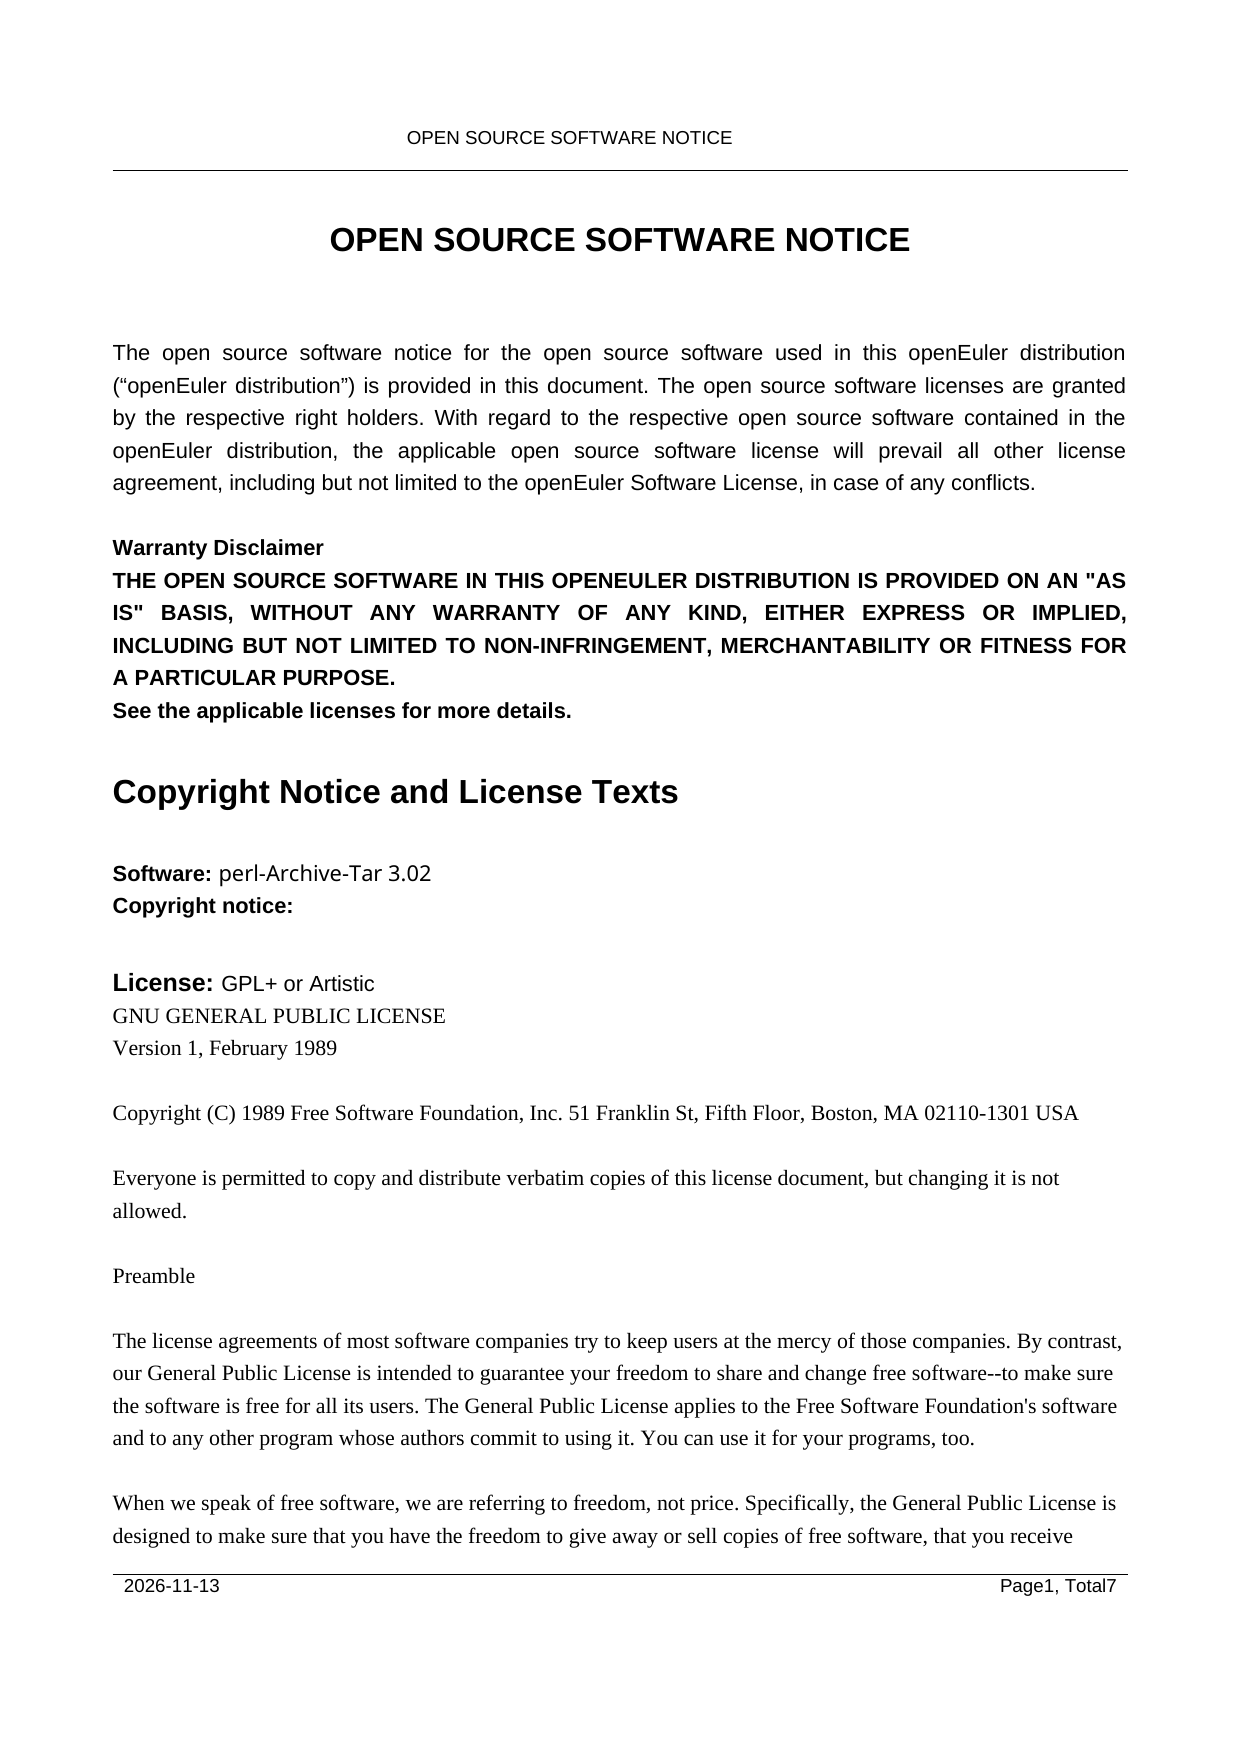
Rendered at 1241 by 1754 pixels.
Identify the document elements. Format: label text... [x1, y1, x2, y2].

text Copyright Notice and License Texts [112, 759, 1128, 824]
title Software: perl-Archive-Tar 3.02 [112, 856, 1128, 889]
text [112, 999, 1128, 1551]
text OPEN SOURCE SOFTWARE NOTICE [112, 206, 1128, 271]
text Copyright notice: [112, 889, 1128, 921]
text The open source software notice for the open source software used in this openEuler distribution (“openEuler distribution”) is provided in this document. The open source software licenses are granted by the respective right holders. With regard to the respective open source software contained in the openEuler distribution, the applicable open source software license will prevail all other license agreement, including but not limited to the openEuler Software License, in case of any conflicts. [112, 336, 1128, 499]
text Warranty Disclaimer [112, 531, 1128, 564]
text THE OPEN SOURCE SOFTWARE IN THIS OPENEULER DISTRIBUTION IS PROVIDED ON AN "AS IS" BASIS, WITHOUT ANY WARRANTY OF ANY KIND, EITHER EXPRESS OR IMPLIED, INCLUDING BUT NOT LIMITED TO NON-INFRINGEMENT, MERCHANTABILITY OR FITNESS FOR A PARTICULAR PURPOSE. See the applicable licenses for more details. [112, 564, 1128, 726]
text License: GPL+ or Artistic [112, 966, 1128, 999]
